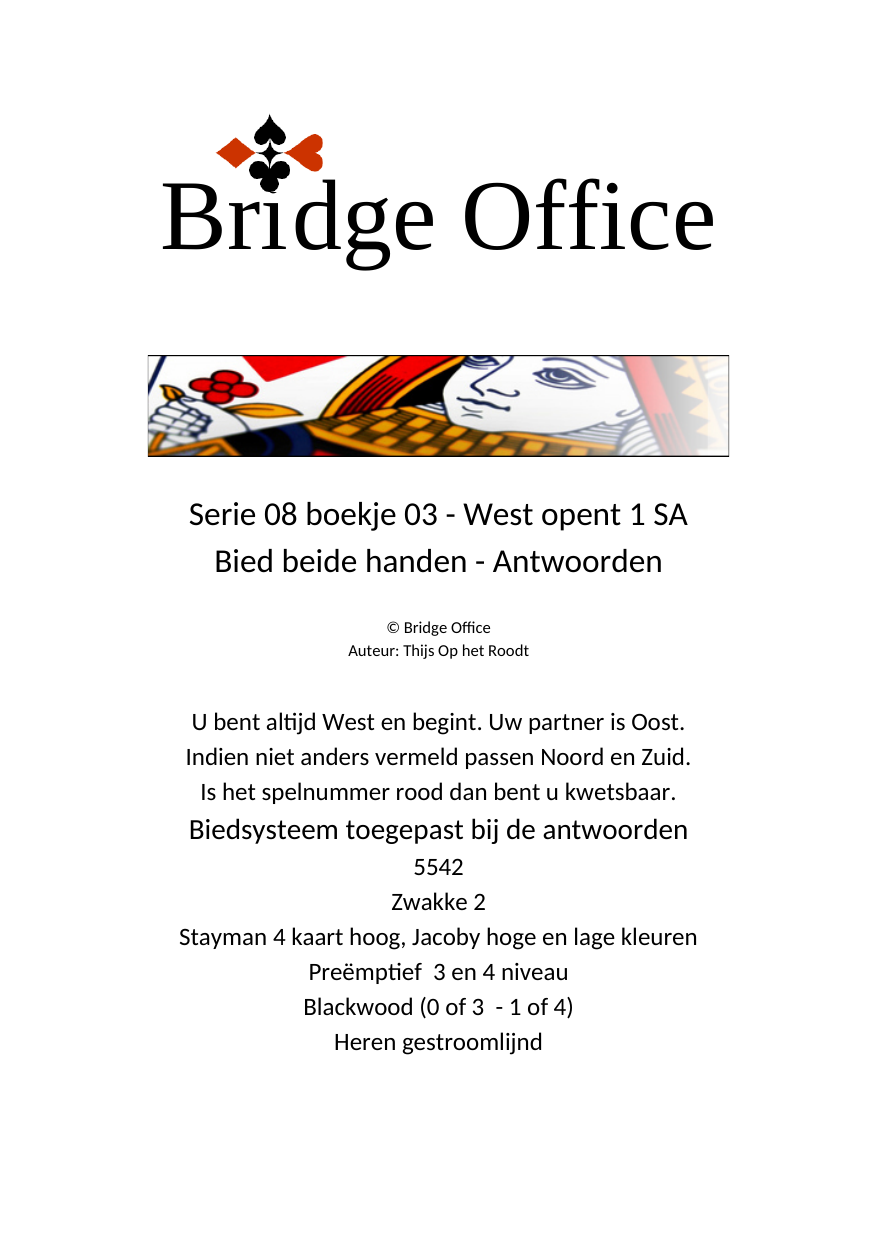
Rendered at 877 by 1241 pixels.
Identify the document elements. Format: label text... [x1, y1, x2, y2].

text Serie 08 boekje 03 - West opent 1 SA Bied beide handen - Antwoorden [148, 493, 729, 613]
text Stayman 4 kaart hoog, Jacoby hoge en lage kleuren [148, 921, 729, 952]
picture [215, 113, 323, 192]
text © Bridge Office [148, 617, 729, 637]
text Auteur: Thijs Op het Roodt U bent altijd West en begint. Uw partner is Oost. Indien niet anders vermeld passen Noord en Zuid. Is het spelnummer rood dan bent u kwetsbaar. [148, 640, 729, 807]
text Biedsysteem toegepast bij de antwoorden 5542 Zwakke 2 [148, 811, 729, 917]
picture [147, 355, 730, 457]
text Preëmptief 3 en 4 niveau [148, 956, 729, 987]
text Blackwood (0 of 3 - 1 of 4) Heren gestroomlijnd [148, 991, 729, 1057]
